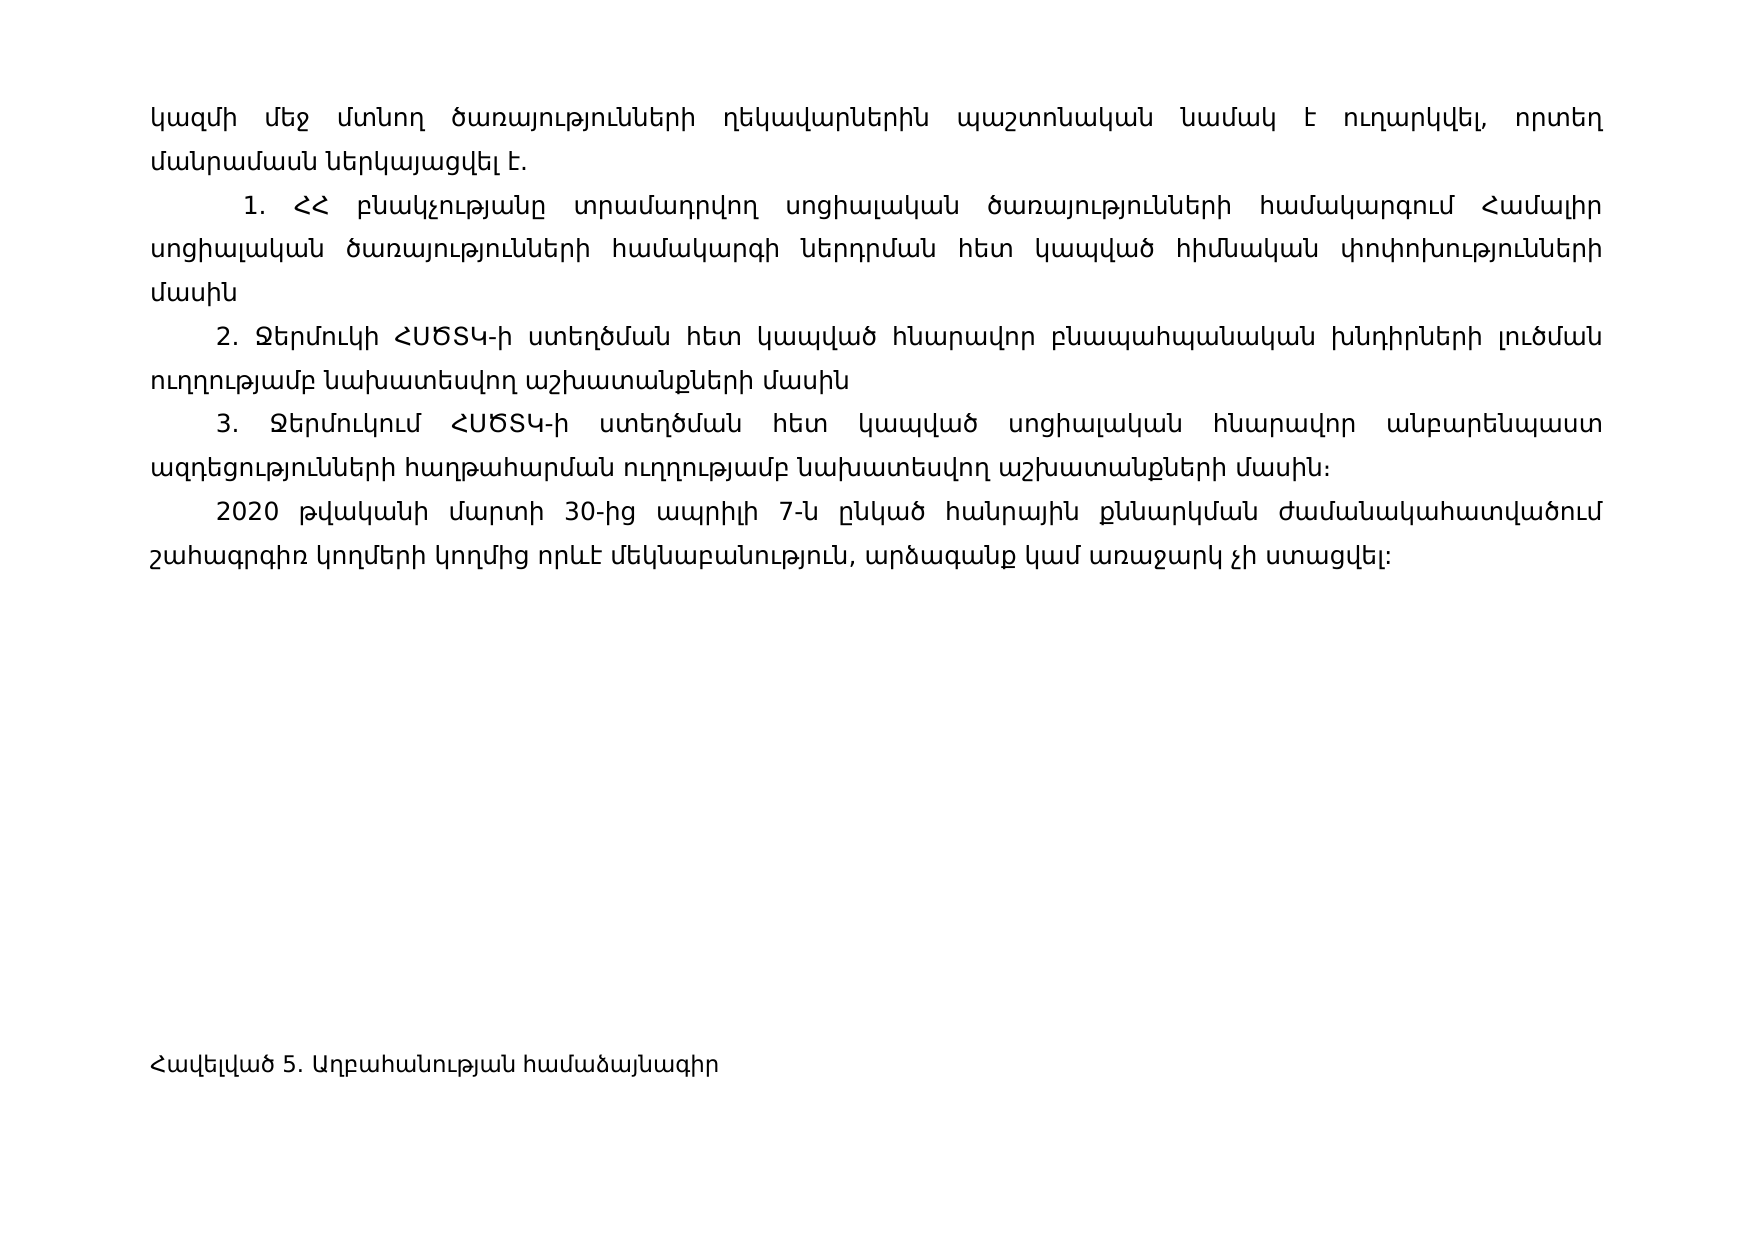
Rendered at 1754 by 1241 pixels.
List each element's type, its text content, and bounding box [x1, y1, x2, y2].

text 2020 թվականի մարտի 30-ից ապրիլի 7-ն ընկած հանրային քննարկման ժամանակահատվածում շահագրգիռ կողմերի կողմից որևէ մեկնաբանություն, արձագանք կամ առաջարկ չի ստացվել: [150, 497, 1604, 570]
text 2. Ջերմուկի ՀՍԾՏԿ-ի ստեղծման հետ կապված հնարավոր բնապահպանական խնդիրների լուծման ուղղությամբ նախատեսվող աշխատանքների մասին [150, 322, 1604, 395]
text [150, 103, 1604, 176]
text 1. ՀՀ բնակչությանը տրամադրվող սոցիալական ծառայությունների համակարգում Համալիր սոցիալական ծառայությունների համակարգի ներդրման հետ կապված հիմնական փոփոխությունների մասին [150, 191, 1604, 308]
text Հավելված 5. Աղբահանության համաձայնագիր [150, 1048, 1604, 1079]
text 3. Ջերմուկում ՀՍԾՏԿ-ի ստեղծման հետ կապված սոցիալական հնարավոր անբարենպաստ ազդեցությունների հաղթահարման ուղղությամբ նախատեսվող աշխատանքների մասին։ [150, 410, 1604, 483]
